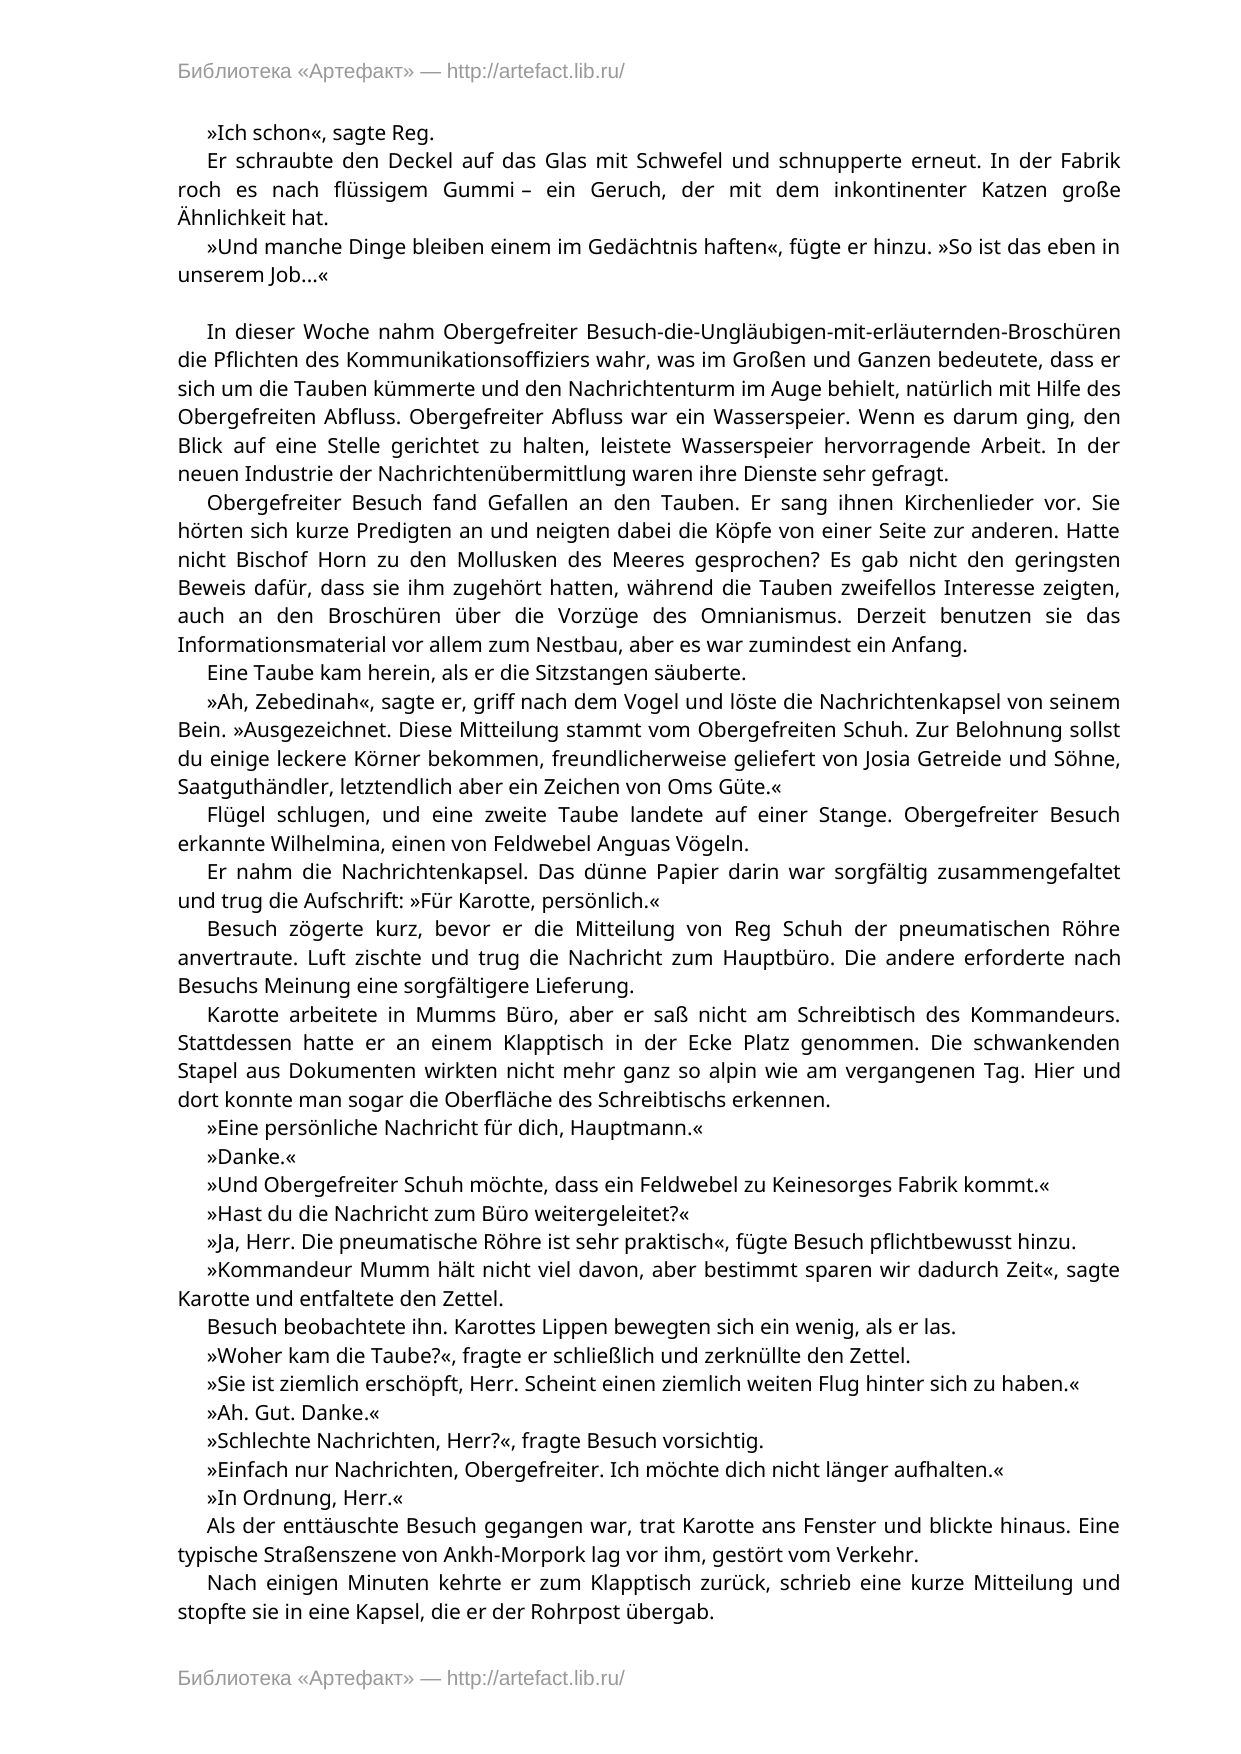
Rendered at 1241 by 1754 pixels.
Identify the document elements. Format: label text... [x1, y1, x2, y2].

text Besuch zögerte kurz, bevor er die Mitteilung von Reg Schuh der pneumatischen Röhre anvertraute. Luft zischte und trug die Nachricht zum Hauptbüro. Die andere erforderte nach Besuchs Meinung eine sorgfältigere Lieferung. [177, 914, 1122, 1000]
text Obergefreiter Besuch fand Gefallen an den Tauben. Er sang ihnen Kirchenlieder vor. Sie hörten sich kurze Predigten an und neigten dabei die Köpfe von einer Seite zur anderen. Hatte nicht Bischof Horn zu den Mollusken des Meeres gesprochen? Es gab nicht den geringsten Beweis dafür, dass sie ihm zugehört hatten, während die Tauben zweifellos Interesse zeigten, auch an den Broschüren über die Vorzüge des Omnianismus. Derzeit benutzen sie das Informationsmaterial vor allem zum Nestbau, aber es war zumindest ein Anfang. [177, 488, 1122, 658]
text »Sie ist ziemlich erschöpft, Herr. Scheint einen ziemlich weiten Flug hinter sich zu haben.« [177, 1369, 1122, 1398]
text Karotte arbeitete in Mumms Büro, aber er saß nicht am Schreibtisch des Kommandeurs. Stattdessen hatte er an einem Klapptisch in der Ecke Platz genommen. Die schwankenden Stapel aus Dokumenten wirkten nicht mehr ganz so alpin wie am vergangenen Tag. Hier und dort konnte man sogar die Oberfläche des Schreibtischs erkennen. [177, 1000, 1122, 1113]
text »Ah, Zebedinah«, sagte er, griff nach dem Vogel und löste die Nachrichtenkapsel von seinem Bein. »Ausgezeichnet. Diese Mitteilung stammt vom Obergefreiten Schuh. Zur Belohnung sollst du einige leckere Körner bekommen, freundlicherweise geliefert von Josia Getreide und Söhne, Saatguthändler, letztendlich aber ein Zeichen von Oms Güte.« [177, 687, 1122, 801]
text Besuch beobachtete ihn. Karottes Lippen bewegten sich ein wenig, als er las. [177, 1312, 1122, 1341]
text Er nahm die Nachrichtenkapsel. Das dünne Papier darin war sorgfältig zusammengefaltet und trug die Aufschrift: »Für Karotte, persönlich.« [177, 857, 1122, 914]
text Eine Taube kam herein, als er die Sitzstangen säuberte. [177, 658, 1122, 687]
text »Einfach nur Nachrichten, Obergefreiter. Ich möchte dich nicht länger aufhalten.« [177, 1455, 1122, 1483]
text »Und Obergefreiter Schuh möchte, dass ein Feldwebel zu Keinesorges Fabrik kommt.« [177, 1170, 1122, 1199]
text »Hast du die Nachricht zum Büro weitergeleitet?« [177, 1199, 1122, 1227]
text In dieser Woche nahm Obergefreiter Besuch-die-Ungläubigen-mit-erläuternden-Broschüren die Pflichten des Kommunikationsoffiziers wahr, was im Großen und Ganzen bedeutete, dass er sich um die Tauben kümmerte und den Nachrichtenturm im Auge behielt, natürlich mit Hilfe des Obergefreiten Abfluss. Obergefreiter Abfluss war ein Wasserspeier. Wenn es darum ging, den Blick auf eine Stelle gerichtet zu halten, leistete Wasserspeier hervorragende Arbeit. In der neuen Industrie der Nachrichtenübermittlung waren ihre Dienste sehr gefragt. [177, 317, 1122, 488]
text »Eine persönliche Nachricht für dich, Hauptmann.« [177, 1113, 1122, 1142]
text Nach einigen Minuten kehrte er zum Klapptisch zurück, schrieb eine kurze Mitteilung und stopfte sie in eine Kapsel, die er der Rohrpost übergab. [177, 1568, 1122, 1625]
text »In Ordnung, Herr.« [177, 1483, 1122, 1512]
text »Danke.« [177, 1142, 1122, 1170]
text Als der enttäuschte Besuch gegangen war, trat Karotte ans Fenster und blickte hinaus. Eine typische Straßenszene von Ankh-Morpork lag vor ihm, gestört vom Verkehr. [177, 1512, 1122, 1568]
text »Schlechte Nachrichten, Herr?«, fragte Besuch vorsichtig. [177, 1426, 1122, 1455]
text »Kommandeur Mumm hält nicht viel davon, aber bestimmt sparen wir dadurch Zeit«, sagte Karotte und entfaltete den Zettel. [177, 1256, 1122, 1312]
text »Woher kam die Taube?«, fragte er schließlich und zerknüllte den Zettel. [177, 1341, 1122, 1369]
text »Ah. Gut. Danke.« [177, 1398, 1122, 1426]
text »Und manche Dinge bleiben einem im Gedächtnis haften«, fügte er hinzu. »So ist das eben in unserem Job...« [177, 232, 1122, 289]
text »Ich schon«, sagte Reg. [177, 118, 1122, 147]
text »Ja, Herr. Die pneumatische Röhre ist sehr praktisch«, fügte Besuch pflichtbewusst hinzu. [177, 1227, 1122, 1256]
text Flügel schlugen, und eine zweite Taube landete auf einer Stange. Obergefreiter Besuch erkannte Wilhelmina, einen von Feldwebel Anguas Vögeln. [177, 801, 1122, 857]
text Er schraubte den Deckel auf das Glas mit Schwefel und schnupperte erneut. In der Fabrik roch es nach flüssigem Gummi – ein Geruch, der mit dem inkontinenter Katzen große Ähnlichkeit hat. [177, 147, 1122, 232]
